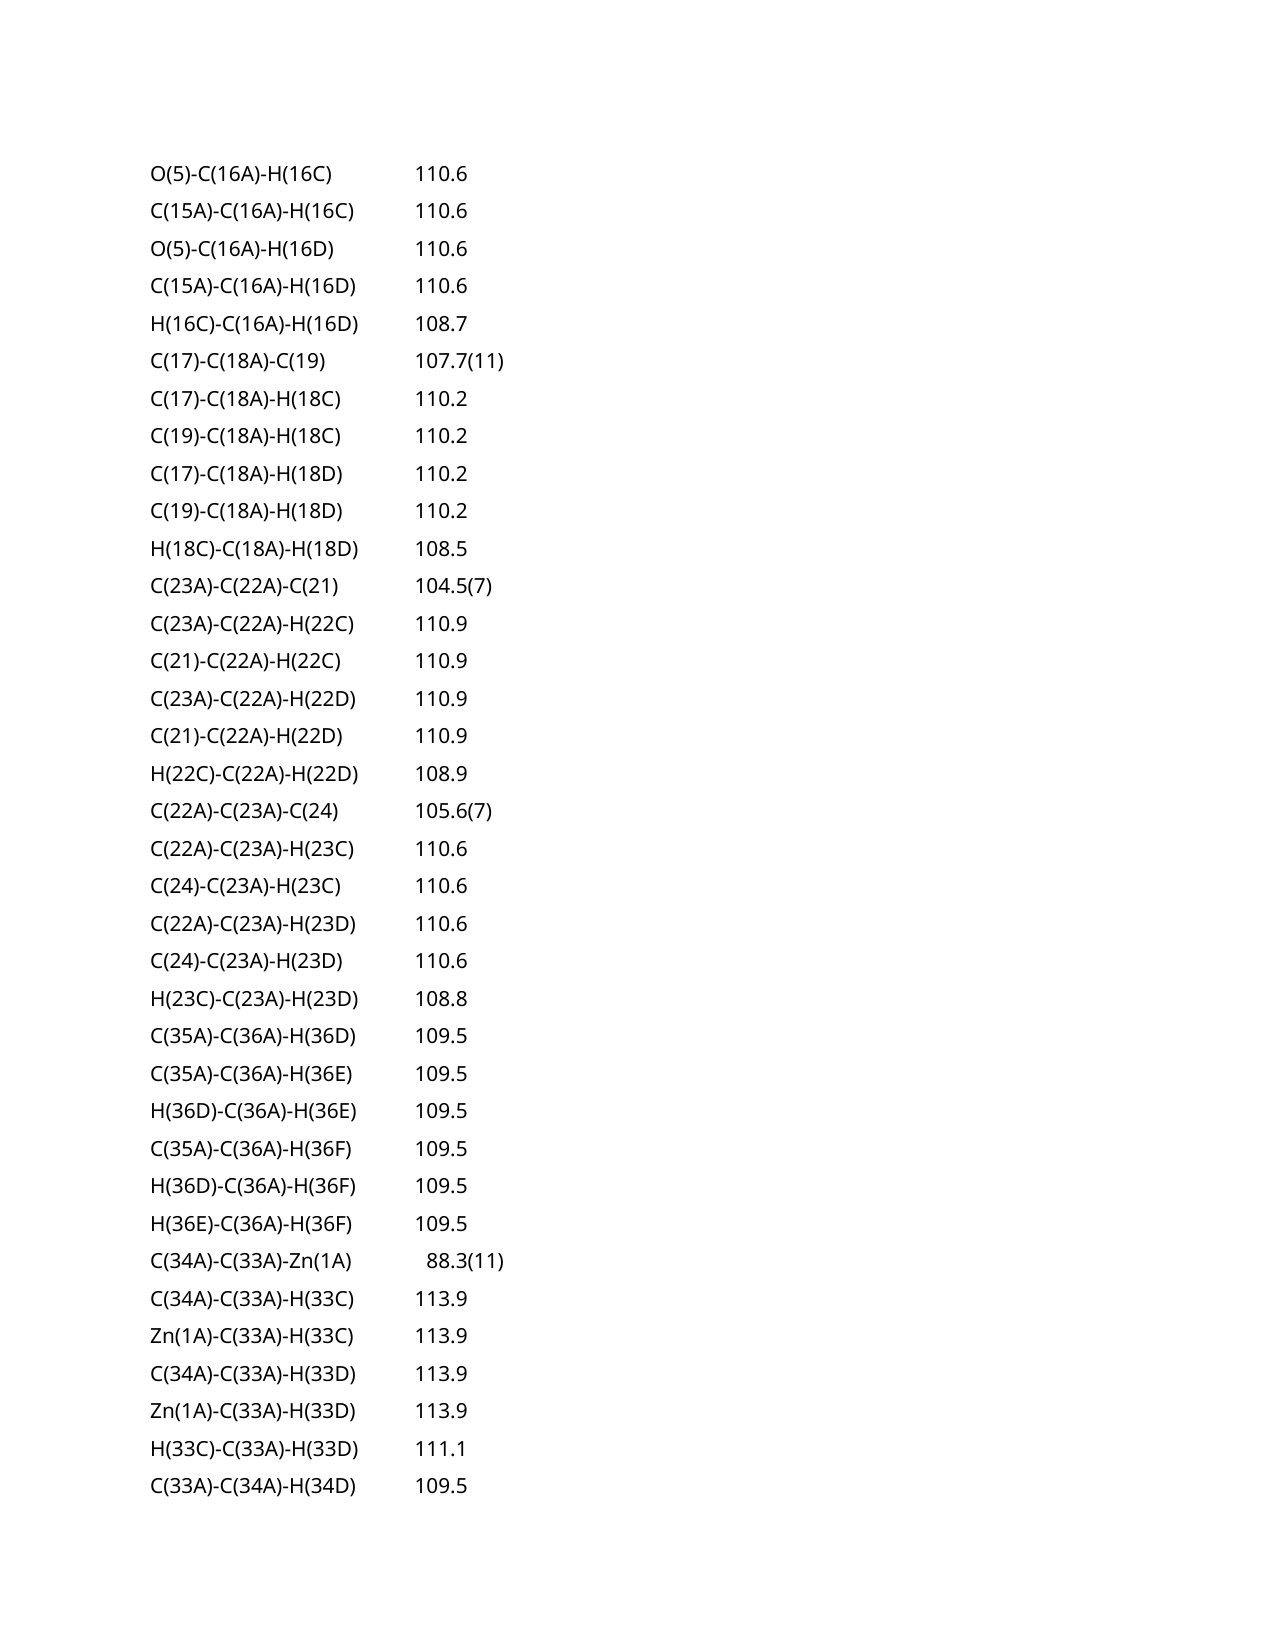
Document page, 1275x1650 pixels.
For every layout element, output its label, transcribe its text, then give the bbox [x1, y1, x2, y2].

text C(33A)-C(34A)-H(34D) 109.5 [150, 1462, 1125, 1500]
text C(22A)-C(23A)-H(23D) 110.6 [150, 900, 1125, 937]
text C(24)-C(23A)-H(23D) 110.6 [150, 937, 1125, 975]
text C(34A)-C(33A)-H(33C) 113.9 [150, 1275, 1125, 1312]
text C(23A)-C(22A)-H(22D) 110.9 [150, 675, 1125, 712]
text C(15A)-C(16A)-H(16D) 110.6 [150, 262, 1125, 300]
text C(34A)-C(33A)-Zn(1A) 88.3(11) [150, 1237, 1125, 1275]
text H(18C)-C(18A)-H(18D) 108.5 [150, 525, 1125, 562]
text C(22A)-C(23A)-C(24) 105.6(7) [150, 787, 1125, 825]
text H(36D)-C(36A)-H(36F) 109.5 [150, 1162, 1125, 1200]
text H(36E)-C(36A)-H(36F) 109.5 [150, 1200, 1125, 1237]
text C(21)-C(22A)-H(22D) 110.9 [150, 712, 1125, 750]
text O(5)-C(16A)-H(16D) 110.6 [150, 225, 1125, 262]
text C(34A)-C(33A)-H(33D) 113.9 [150, 1350, 1125, 1387]
text C(35A)-C(36A)-H(36E) 109.5 [150, 1050, 1125, 1087]
text C(21)-C(22A)-H(22C) 110.9 [150, 637, 1125, 675]
text C(35A)-C(36A)-H(36D) 109.5 [150, 1012, 1125, 1050]
text C(17)-C(18A)-C(19) 107.7(11) [150, 337, 1125, 375]
text O(5)-C(16A)-H(16C) 110.6 [150, 150, 1125, 187]
text C(19)-C(18A)-H(18D) 110.2 [150, 487, 1125, 525]
text C(23A)-C(22A)-C(21) 104.5(7) [150, 562, 1125, 600]
text C(23A)-C(22A)-H(22C) 110.9 [150, 600, 1125, 637]
text C(22A)-C(23A)-H(23C) 110.6 [150, 825, 1125, 862]
text H(22C)-C(22A)-H(22D) 108.9 [150, 750, 1125, 787]
text C(17)-C(18A)-H(18C) 110.2 [150, 375, 1125, 412]
text H(16C)-C(16A)-H(16D) 108.7 [150, 300, 1125, 337]
text H(36D)-C(36A)-H(36E) 109.5 [150, 1087, 1125, 1125]
text C(15A)-C(16A)-H(16C) 110.6 [150, 187, 1125, 225]
text C(19)-C(18A)-H(18C) 110.2 [150, 412, 1125, 450]
text C(17)-C(18A)-H(18D) 110.2 [150, 450, 1125, 487]
text H(23C)-C(23A)-H(23D) 108.8 [150, 975, 1125, 1012]
text C(35A)-C(36A)-H(36F) 109.5 [150, 1125, 1125, 1162]
text C(24)-C(23A)-H(23C) 110.6 [150, 862, 1125, 900]
text Zn(1A)-C(33A)-H(33C) 113.9 [150, 1312, 1125, 1350]
text H(33C)-C(33A)-H(33D) 111.1 [150, 1425, 1125, 1462]
text Zn(1A)-C(33A)-H(33D) 113.9 [150, 1387, 1125, 1425]
